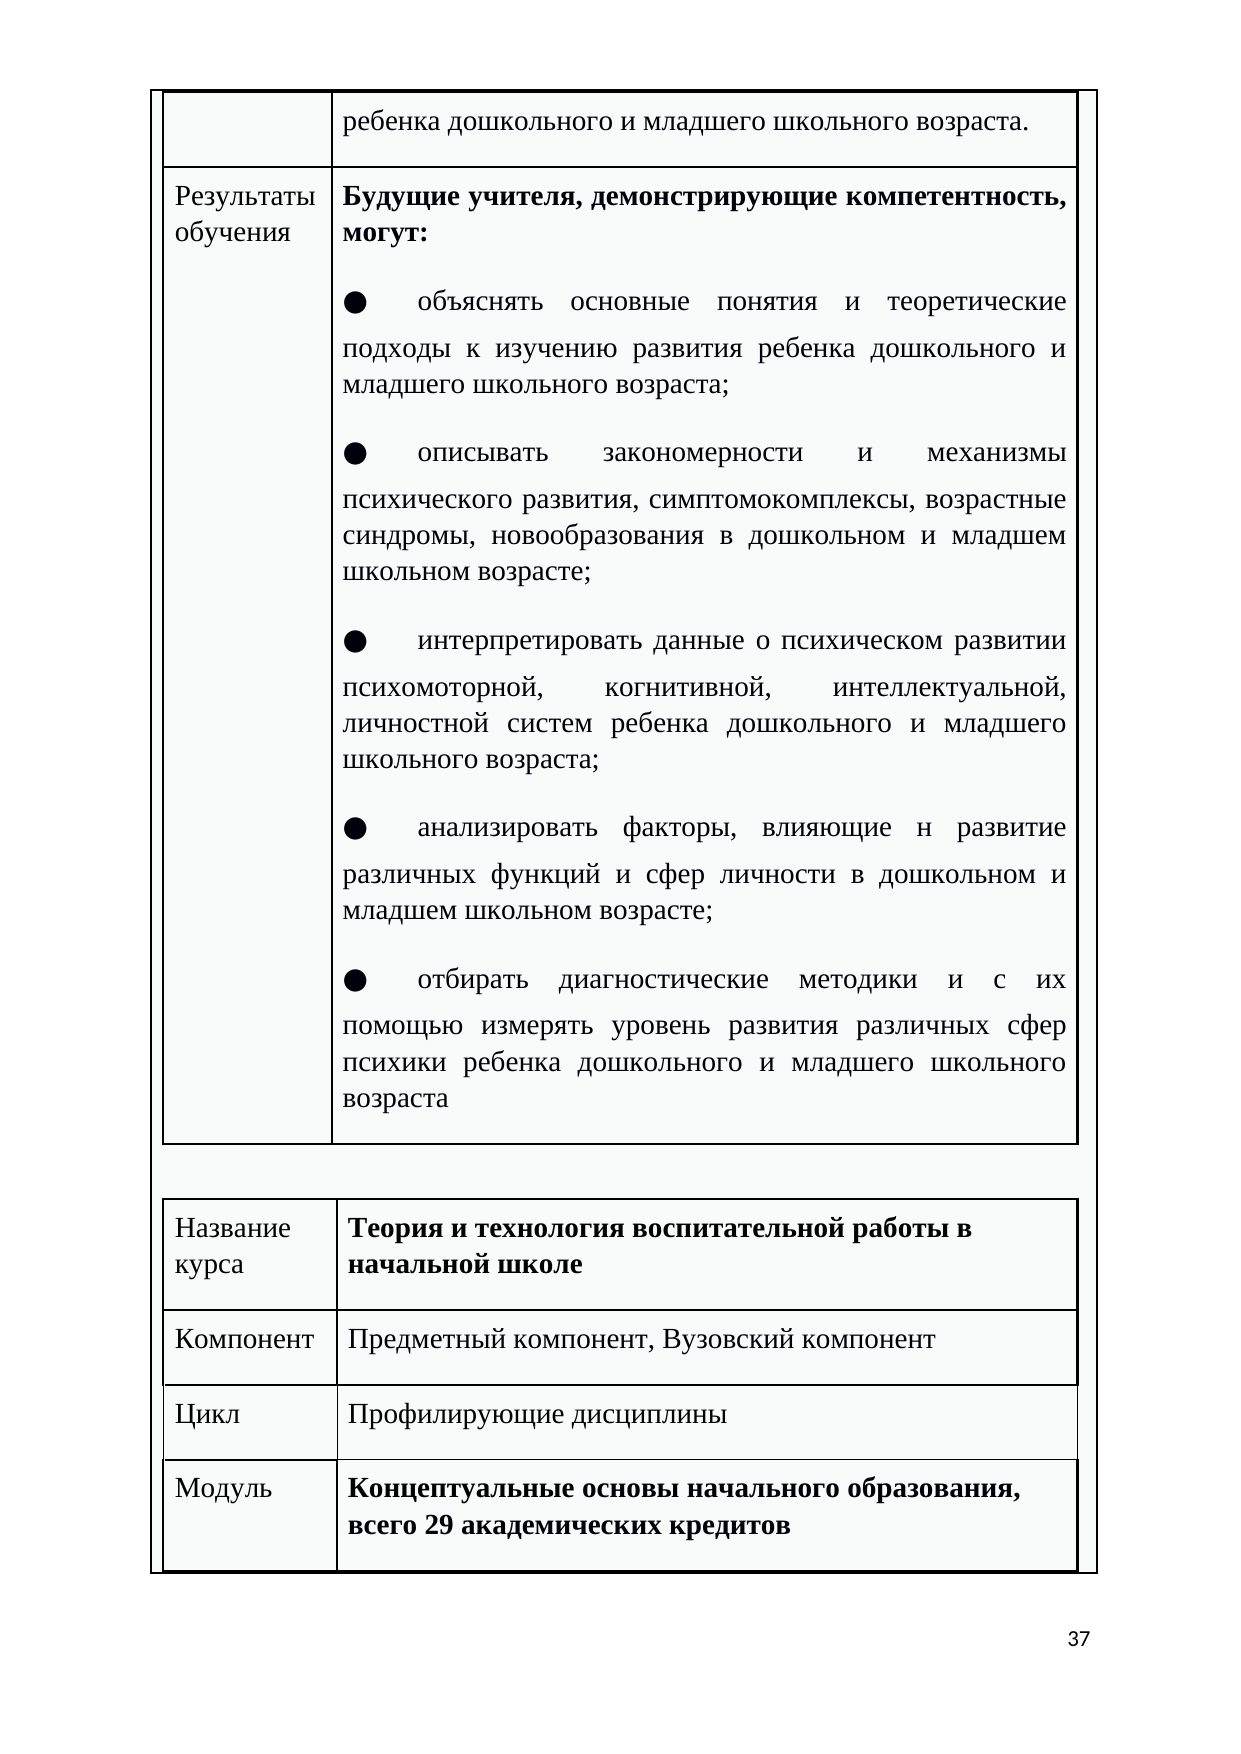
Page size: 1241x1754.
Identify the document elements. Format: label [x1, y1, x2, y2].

table_cell [152, 91, 1096, 1572]
